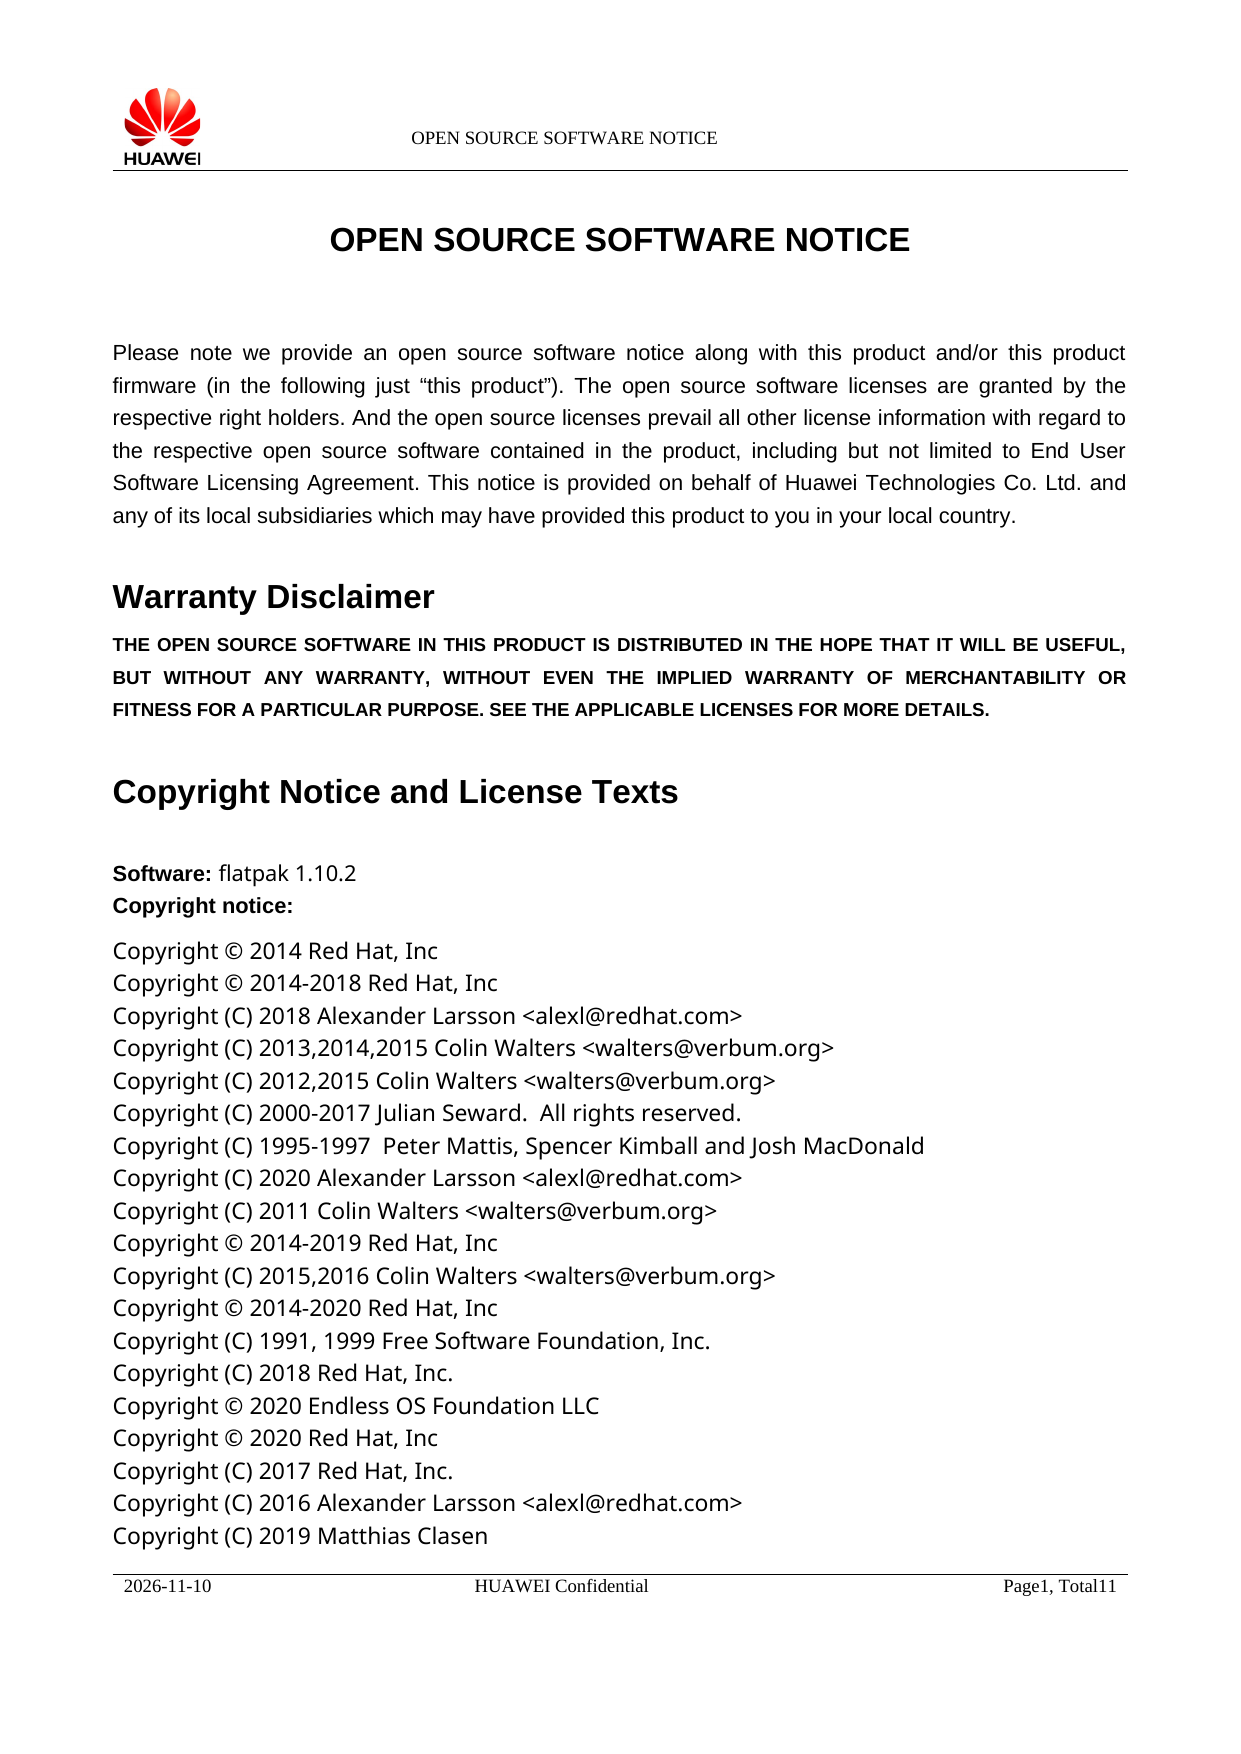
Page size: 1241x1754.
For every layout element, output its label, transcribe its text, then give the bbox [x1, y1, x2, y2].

text Warranty Disclaimer [112, 564, 1128, 629]
text Copyright Notice and License Texts [112, 759, 1128, 824]
text Please note we provide an open source software notice along with this product and/or this product firmware (in the following just “this product”). The open source software licenses are granted by the respective right holders. And the open source licenses prevail all other license information with regard to the respective open source software contained in the product, including but not limited to End User Software Licensing Agreement. This notice is provided on behalf of Huawei Technologies Co. Ltd. and any of its local subsidiaries which may have provided this product to you in your local country. [112, 336, 1128, 531]
text Copyright notice: [112, 889, 1128, 921]
text OPEN SOURCE SOFTWARE NOTICE [112, 206, 1128, 271]
title Software: flatpak 1.10.2 [112, 856, 1128, 889]
picture [124, 88, 201, 165]
text The open source software in this product is distributed in the hope that it will be useful, but WITHOUT ANY WARRANTY, without even the implied warranty of MERCHANTABILITY or FITNESS FOR A PARTICULAR PURPOSE. See the applicable licenses for more details. [112, 629, 1128, 726]
